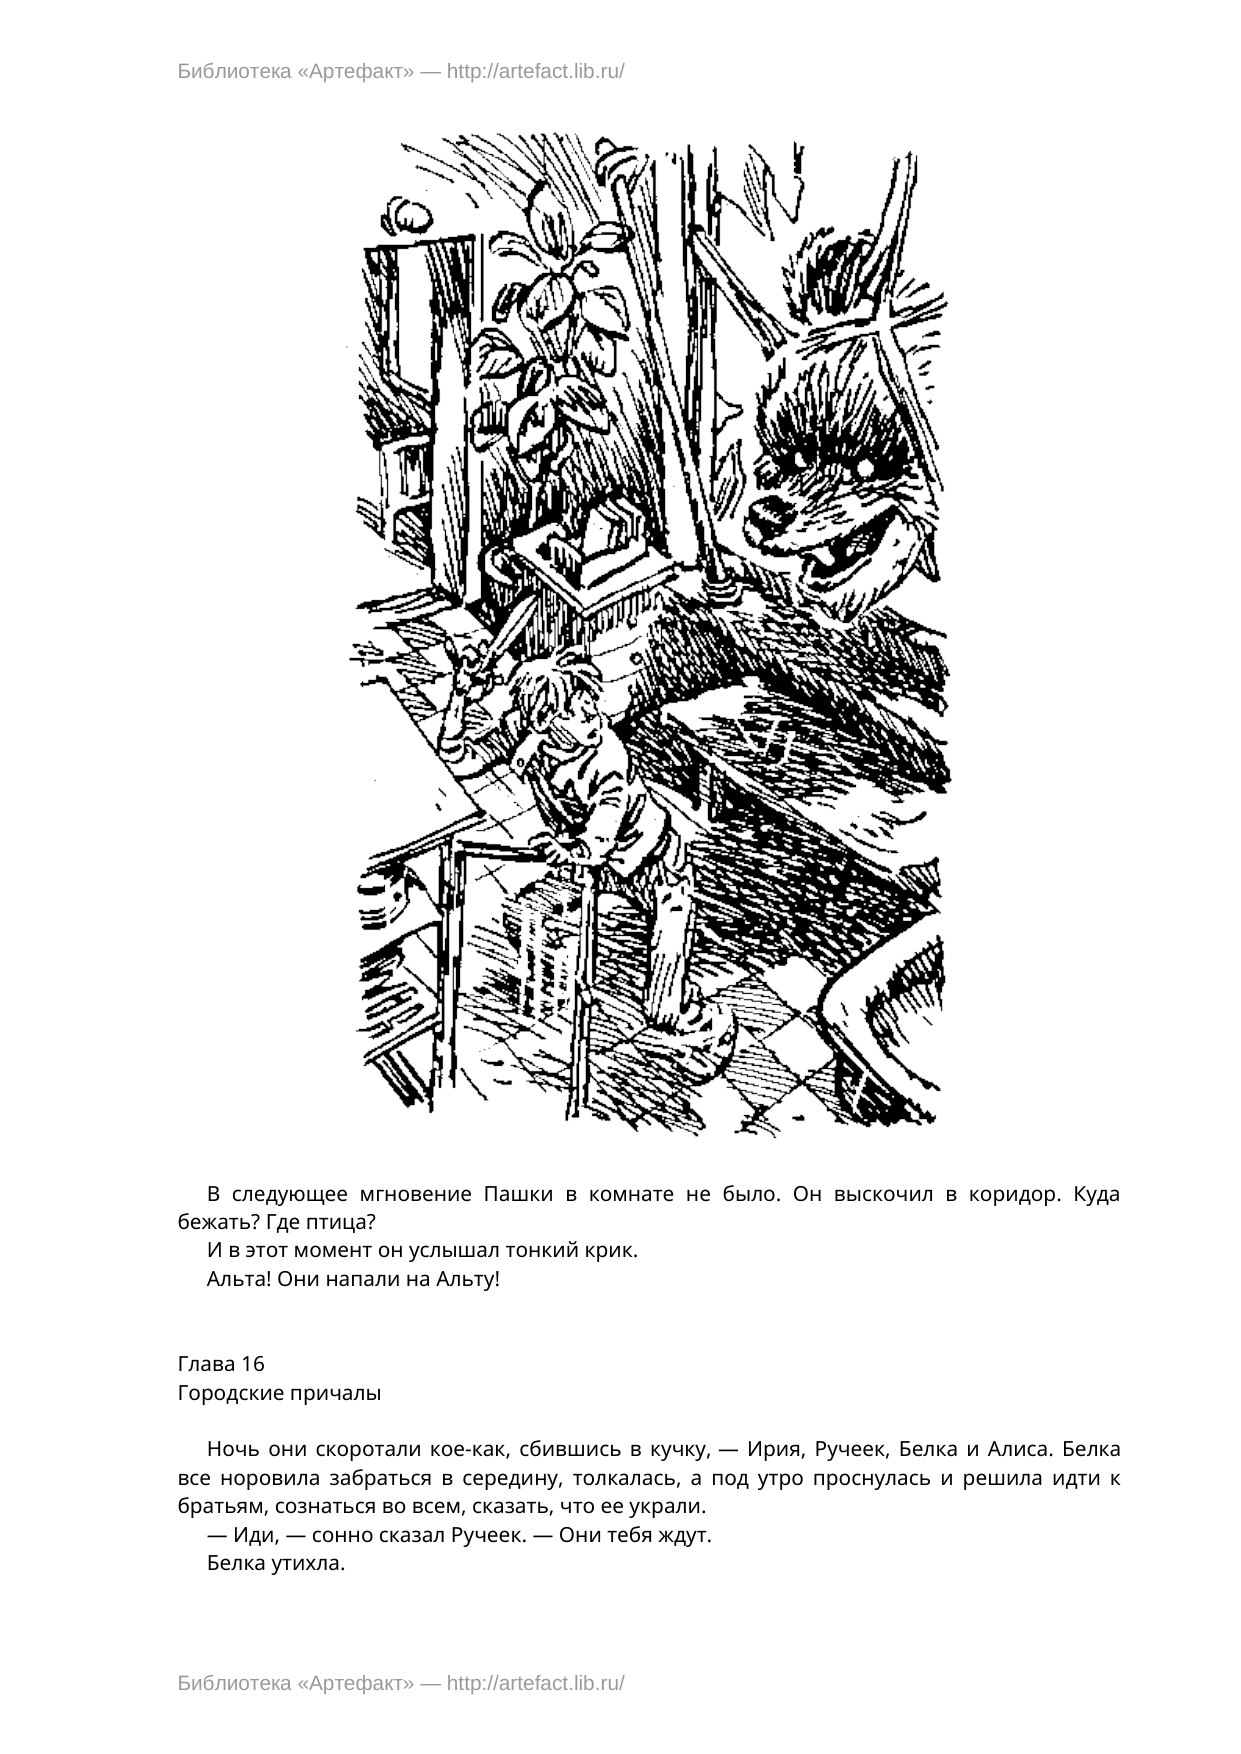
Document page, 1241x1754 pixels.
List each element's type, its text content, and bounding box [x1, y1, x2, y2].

text И в этот момент он услышал тонкий крик. [177, 1236, 1122, 1264]
text Белка утихла. [177, 1548, 1122, 1577]
subtitle Городские причалы [177, 1378, 1122, 1406]
picture [337, 118, 963, 1151]
subtitle Глава 16 [177, 1349, 1122, 1378]
text Альта! Они напали на Альту! [177, 1264, 1122, 1292]
text — Иди, — сонно сказал Ручеек. — Они тебя ждут. [177, 1520, 1122, 1548]
text В следующее мгновение Пашки в комнате не было. Он выскочил в коридор. Куда бежать? Где птица? [177, 1179, 1122, 1236]
text Ночь они скоротали кое-как, сбившись в кучку, — Ирия, Ручеек, Белка и Алиса. Белка все норовила забраться в середину, толкалась, а под утро проснулась и решила идти к братьям, сознаться во всем, сказать, что ее украли. [177, 1434, 1122, 1520]
